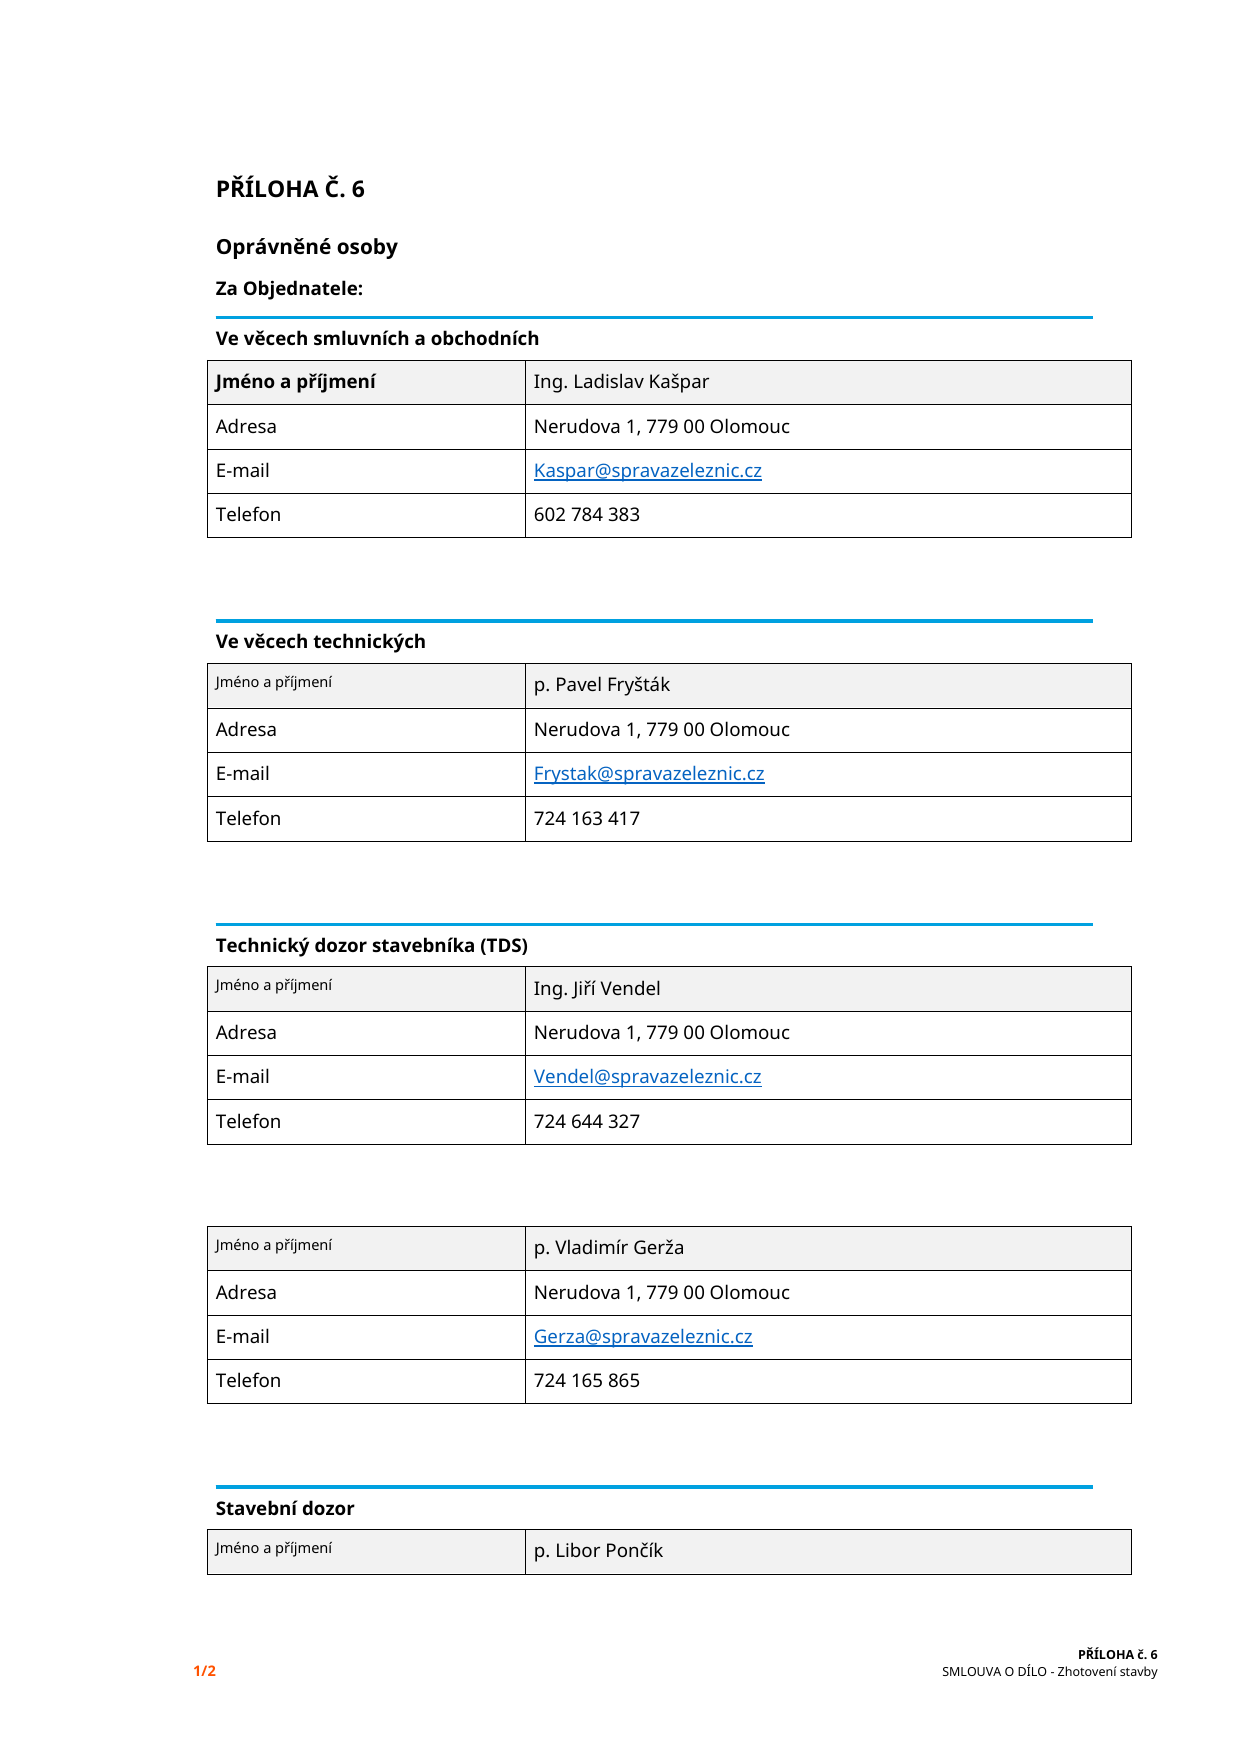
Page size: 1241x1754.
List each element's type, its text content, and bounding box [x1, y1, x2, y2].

table_cell Telefon [208, 1360, 525, 1403]
table_cell Telefon [208, 494, 525, 537]
table_cell 602 784 383 [526, 494, 1131, 537]
table_header Jméno a příjmení [208, 967, 525, 1011]
table_cell Adresa [208, 709, 525, 752]
table_cell 724 644 327 [526, 1100, 1131, 1144]
table_cell Frystak@spravazeleznic.cz [526, 753, 1131, 796]
text Ve věcech smluvních a obchodních [216, 319, 1093, 351]
table_header p. Libor Pončík [526, 1530, 1131, 1573]
table_cell Vendel@spravazeleznic.cz [526, 1056, 1131, 1099]
table_header Jméno a příjmení [208, 1227, 525, 1270]
table_cell Nerudova 1, 779 00 Olomouc [526, 405, 1131, 448]
table_cell Adresa [208, 1012, 525, 1055]
text Technický dozor stavebníka (TDS) [216, 926, 1093, 957]
text Ve věcech technických [216, 623, 1093, 654]
table_cell Adresa [208, 1271, 525, 1314]
text Oprávněné osoby [216, 232, 1093, 260]
table_cell Nerudova 1, 779 00 Olomouc [526, 709, 1131, 752]
table_header p. Pavel Fryšták [526, 664, 1131, 707]
table_cell E-mail [208, 1056, 525, 1099]
text Za Objednatele: [216, 276, 1093, 301]
table_header Ing. Jiří Vendel [526, 967, 1131, 1011]
table_header Jméno a příjmení [208, 361, 525, 404]
table_header Ing. Ladislav Kašpar [526, 361, 1131, 404]
table_cell Adresa [208, 405, 525, 448]
table_cell Gerza@spravazeleznic.cz [526, 1316, 1131, 1359]
text Příloha č. 6 [216, 172, 1093, 204]
table_cell Kaspar@spravazeleznic.cz [526, 450, 1131, 493]
table_cell E-mail [208, 1316, 525, 1359]
table_cell Nerudova 1, 779 00 Olomouc [526, 1271, 1131, 1314]
table_header p. Vladimír Gerža [526, 1227, 1131, 1270]
table_cell 724 165 865 [526, 1360, 1131, 1403]
table_cell Nerudova 1, 779 00 Olomouc [526, 1012, 1131, 1055]
table_cell Telefon [208, 797, 525, 841]
table_cell E-mail [208, 753, 525, 796]
table_cell Telefon [208, 1100, 525, 1144]
text Stavební dozor [216, 1489, 1093, 1520]
table_header Jméno a příjmení [208, 1530, 525, 1573]
table_cell 724 163 417 [526, 797, 1131, 841]
table_header Jméno a příjmení [208, 664, 525, 707]
table_cell E-mail [208, 450, 525, 493]
